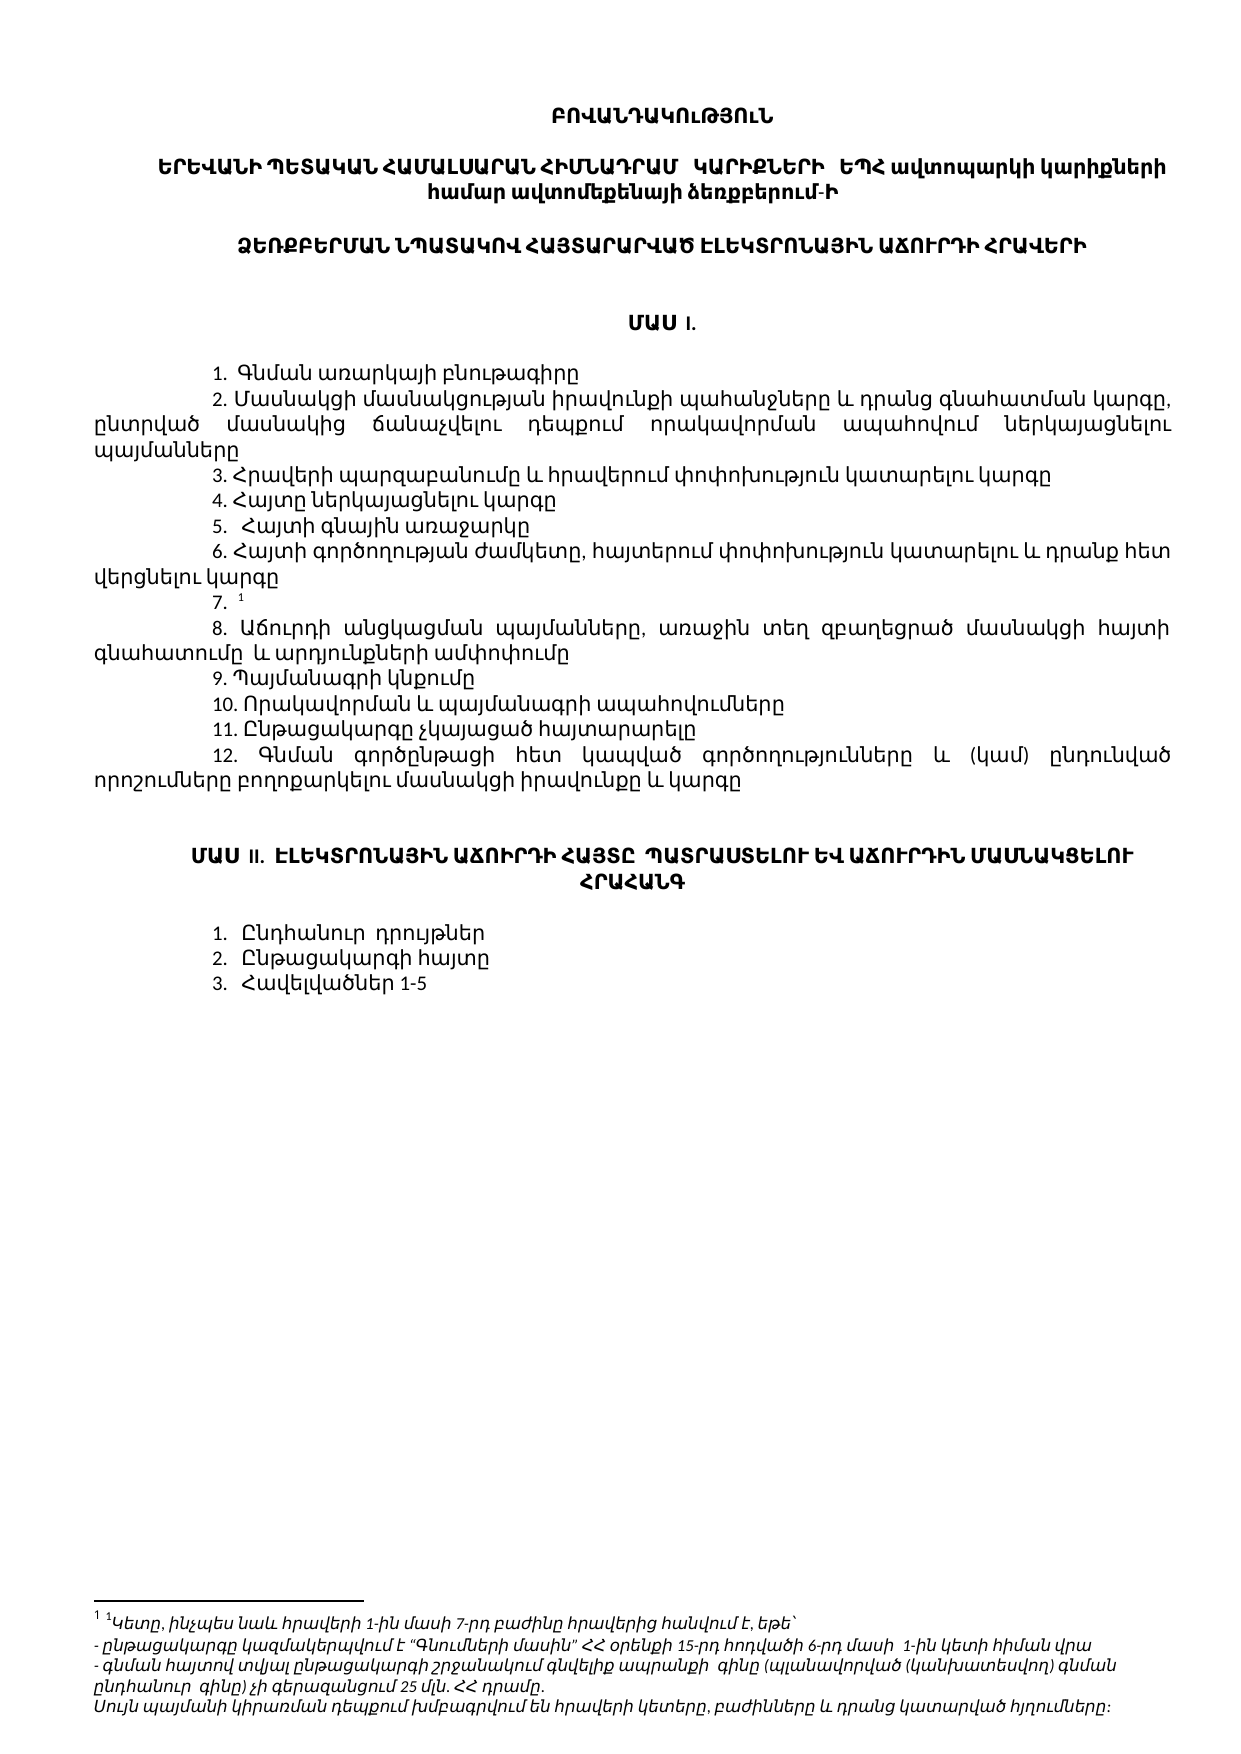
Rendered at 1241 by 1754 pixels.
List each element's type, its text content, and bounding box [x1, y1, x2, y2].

text 1. Գնման առարկայի բնութագիրը [94, 361, 1171, 386]
text ՁԵՌՔԲԵՐՄԱՆ ՆՊԱՏԱԿՈՎ ՀԱՅՏԱՐԱՐՎԱԾ ԷԼԵԿՏՐՈՆԱՅԻՆ ԱՃՈՒՐԴԻ ՀՐԱՎԵՐԻ [94, 233, 1171, 259]
text ՄԱՍ I. [94, 310, 1171, 335]
text 5. Հայտի գնային առաջարկը [94, 513, 1171, 538]
text 2. Ընթացակարգի հայտը [94, 945, 1171, 971]
text ՄԱՍ II. ԷԼԵԿՏՐՈՆԱՅԻՆ ԱՃՈԻՐԴԻ ՀԱՅՏԸ ՊԱՏՐԱՍՏԵԼՈՒ ԵՎ ԱՃՈՒՐԴԻՆ ՄԱՍՆԱԿՑԵԼՈՒ ՀՐԱՀԱՆԳ [94, 843, 1171, 894]
text 12. Գնման գործընթացի հետ կապված գործողությունները և (կամ) ընդունված որոշումները բողոքարկելու մասնակցի իրավունքը և կարգը [94, 742, 1171, 793]
text 8. Աճուրդի անցկացման պայմանները, առաջին տեղ զբաղեցրած մասնակցի հայտի գնահատումը և արդյունքների ամփոփումը [94, 615, 1171, 666]
text 9. Պայմանագրի կնքումը [94, 666, 1171, 691]
text 3. Հրավերի պարզաբանումը և հրավերում փոփոխություն կատարելու կարգը [94, 462, 1171, 488]
text ԵՐԵՎԱՆԻ ՊԵՏԱԿԱՆ ՀԱՄԱԼՍԱՐԱՆ ՀԻՄՆԱԴՐԱՄ ԿԱՐԻՔՆԵՐԻ ԵՊՀ ավտոպարկի կարիքների համար ավտոմեքենայի ձեռքբերում-Ի [94, 154, 1171, 205]
text 11. Ընթացակարգը չկայացած հայտարարելը [94, 716, 1171, 742]
text 10. Որակավորման և պայմանագրի ապահովումները [94, 691, 1171, 716]
text 1. Ընդհանուր դրույթներ [94, 920, 1171, 945]
text ԲՈՎԱՆԴԱԿՈւԹՅՈւՆ [94, 103, 1171, 128]
text 7. 1 [94, 589, 1171, 615]
text 2. Մասնակցի մասնակցության իրավունքի պահանջները և դրանց գնահատման կարգը, ընտրված մասնակից ճանաչվելու դեպքում որակավորման ապահովում ներկայացնելու պայմանները [94, 386, 1171, 462]
text 6. Հայտի գործողության ժամկետը, հայտերում փոփոխություն կատարելու և դրանք հետ վերցնելու կարգը [94, 538, 1171, 589]
text 3. Հավելվածներ 1-5 [94, 971, 1171, 996]
text 4. Հայտը ներկայացնելու կարգը [94, 488, 1171, 513]
